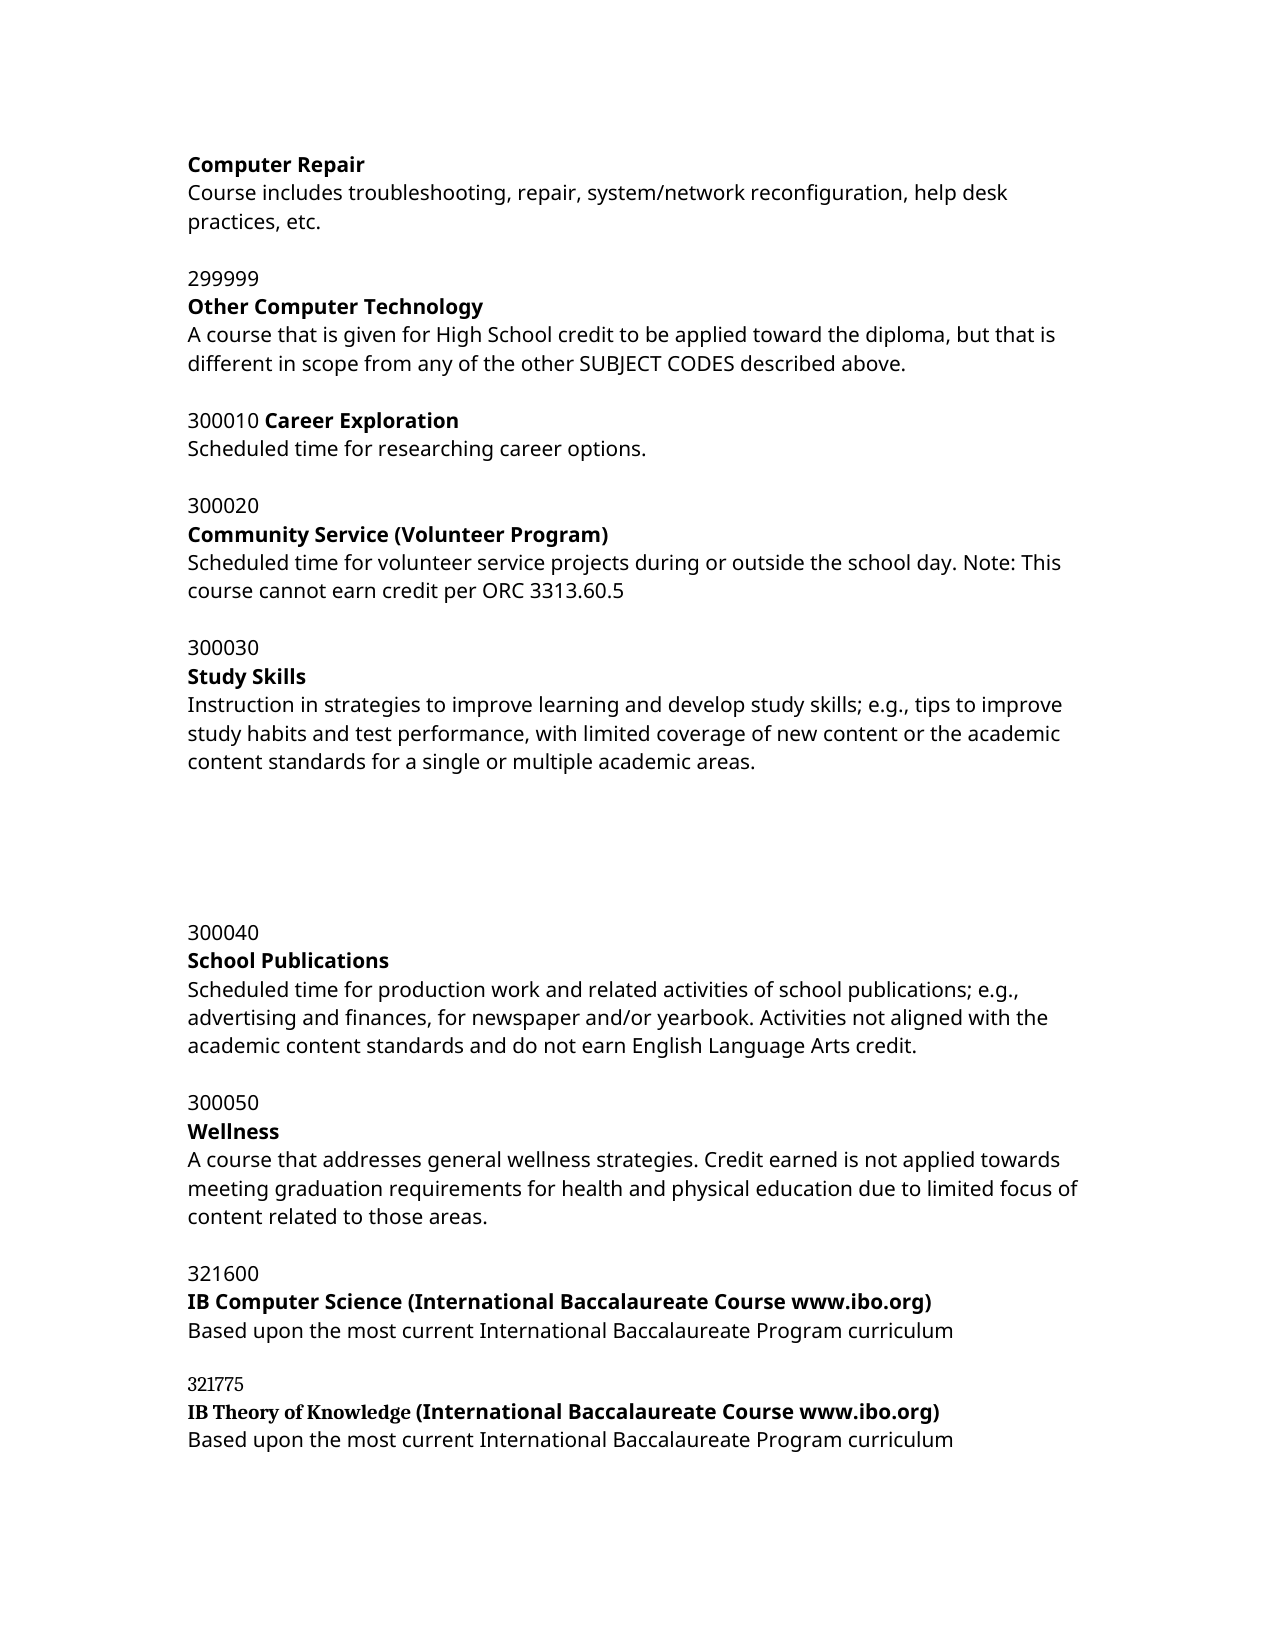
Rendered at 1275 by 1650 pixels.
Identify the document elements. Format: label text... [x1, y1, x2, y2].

text School Publications [187, 946, 1087, 975]
text 321775 [187, 1373, 1087, 1397]
text 321600 [187, 1259, 1087, 1287]
text Wellness [187, 1117, 1087, 1145]
text Scheduled time for production work and related activities of school publications; e.g., advertising and finances, for newspaper and/or yearbook. Activities not aligned with the academic content standards and do not earn English Language Arts credit. [187, 975, 1087, 1060]
text 299999 [187, 264, 1087, 292]
text IB Theory of Knowledge (International Baccalaureate Course www.ibo.org) [187, 1397, 1087, 1425]
text A course that addresses general wellness strategies. Credit earned is not applied towards meeting graduation requirements for health and physical education due to limited focus of content related to those areas. [187, 1145, 1087, 1231]
text Computer Repair [187, 150, 1087, 178]
text 300020 [187, 491, 1087, 520]
text Other Computer Technology [187, 292, 1087, 321]
text 300040 [187, 918, 1087, 946]
text Based upon the most current International Baccalaureate Program curriculum [187, 1425, 1087, 1454]
text 300010 Career Exploration [187, 406, 1087, 434]
text Scheduled time for volunteer service projects during or outside the school day. Note: This course cannot earn credit per ORC 3313.60.5 [187, 548, 1087, 605]
text Instruction in strategies to improve learning and develop study skills; e.g., tips to improve study habits and test performance, with limited coverage of new content or the academic content standards for a single or multiple academic areas. [187, 690, 1087, 776]
text Study Skills [187, 662, 1087, 690]
text Course includes troubleshooting, repair, system/network reconfiguration, help desk practices, etc. [187, 178, 1087, 235]
text 300030 [187, 633, 1087, 662]
text Based upon the most current International Baccalaureate Program curriculum [187, 1316, 1087, 1344]
text IB Computer Science (International Baccalaureate Course www.ibo.org) [187, 1287, 1087, 1316]
text 300050 [187, 1088, 1087, 1117]
text Community Service (Volunteer Program) [187, 520, 1087, 548]
text Scheduled time for researching career options. [187, 434, 1087, 463]
text A course that is given for High School credit to be applied toward the diploma, but that is different in scope from any of the other SUBJECT CODES described above. [187, 321, 1087, 377]
